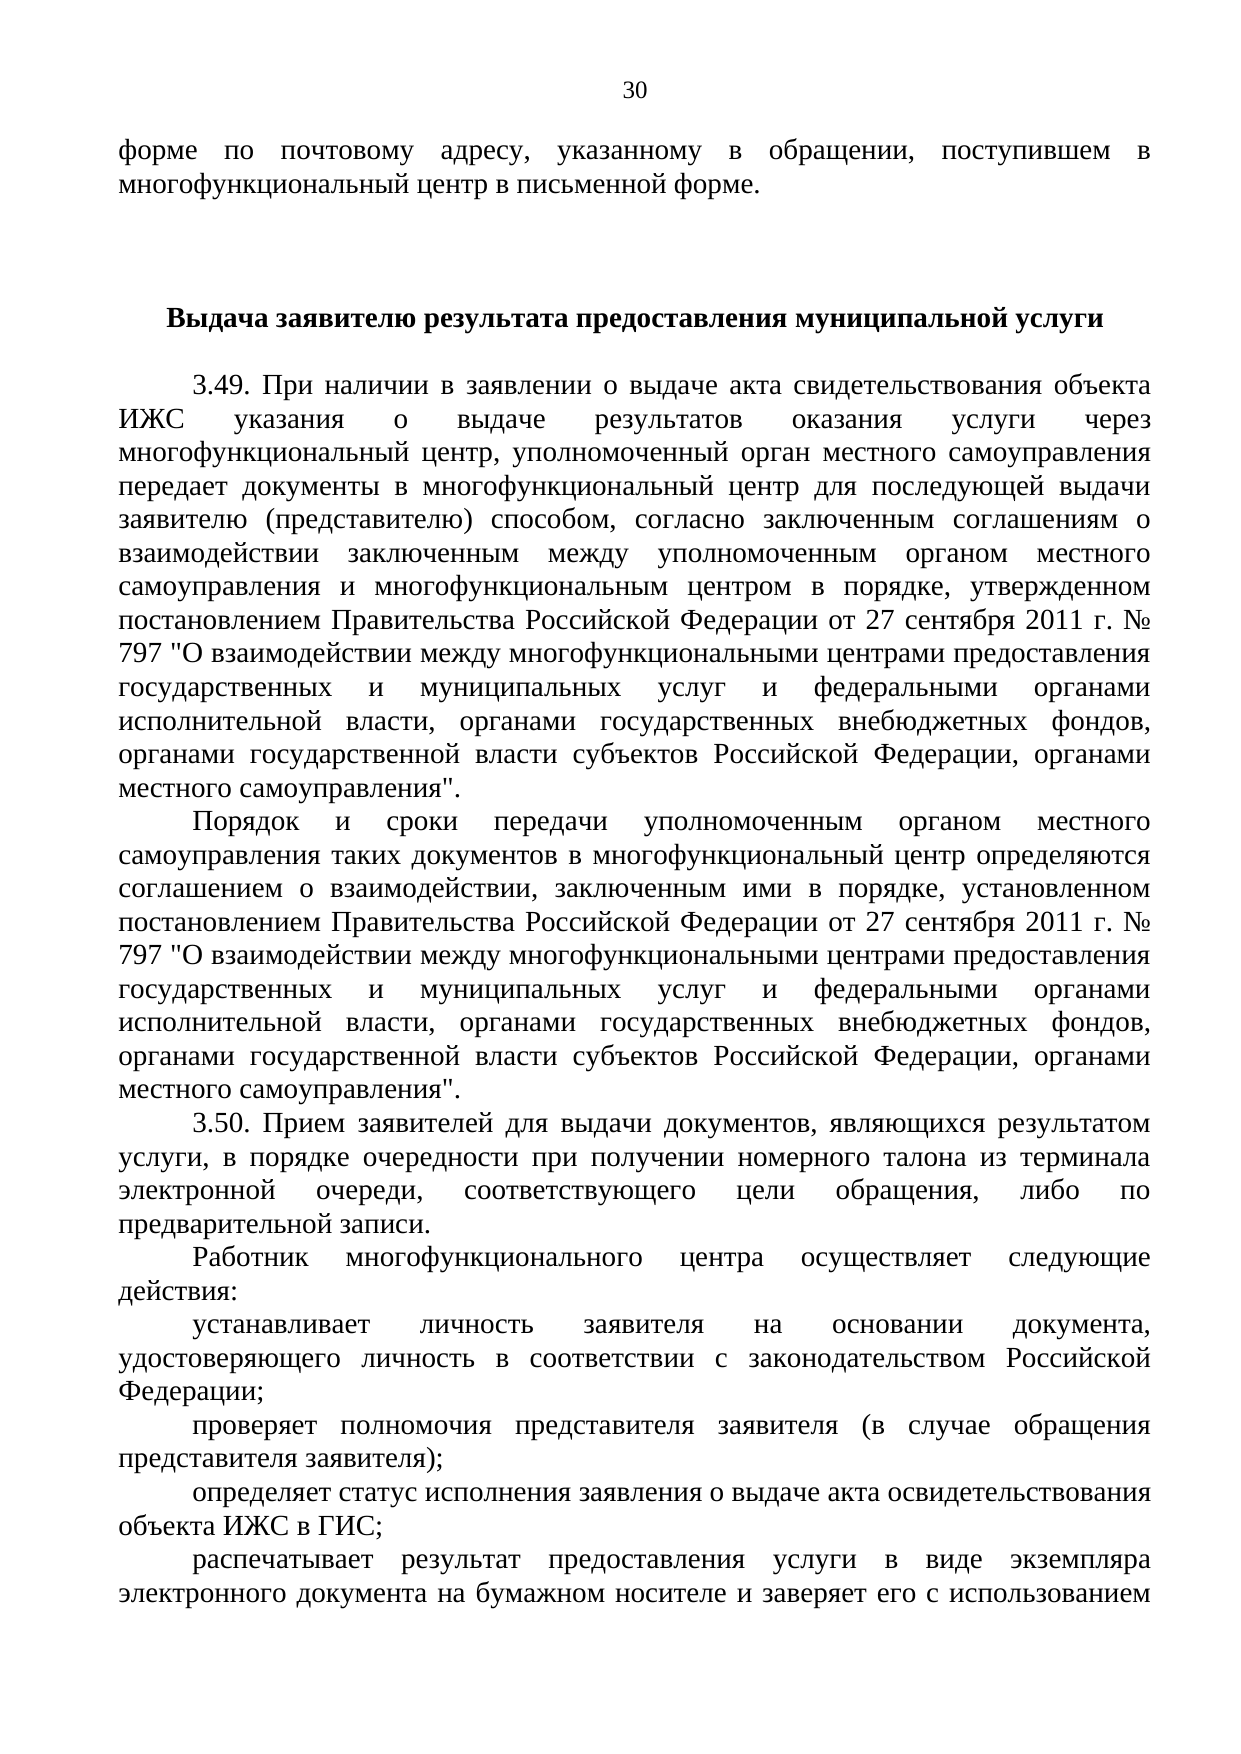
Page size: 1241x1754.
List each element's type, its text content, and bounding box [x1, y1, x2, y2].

text Выдача заявителю результата предоставления муниципальной услуги [118, 300, 1152, 334]
text 3.49. При наличии в заявлении о выдаче акта свидетельствования объекта ИЖС указания о выдаче результатов оказания услуги через многофункциональный центр, уполномоченный орган местного самоуправления передает документы в многофункциональный центр для последующей выдачи заявителю (представителю) способом, согласно заключенным соглашениям о взаимодействии заключенным между уполномоченным органом местного самоуправления и многофункциональным центром в порядке, утвержденном постановлением Правительства Российской Федерации от 27 сентября 2011 г. № 797 "О взаимодействии между многофункциональными центрами предоставления государственных и муниципальных услуг и федеральными органами исполнительной власти, органами государственных внебюджетных фондов, органами государственной власти субъектов Российской Федерации, органами местного самоуправления". [118, 367, 1152, 803]
text Работник многофункционального центра осуществляет следующие действия: [118, 1239, 1152, 1306]
text определяет статус исполнения заявления о выдаче акта освидетельствования объекта ИЖС в ГИС; [118, 1474, 1152, 1541]
text Порядок и сроки передачи уполномоченным органом местного самоуправления таких документов в многофункциональный центр определяются соглашением о взаимодействии, заключенным ими в порядке, установленном постановлением Правительства Российской Федерации от 27 сентября 2011 г. № 797 "О взаимодействии между многофункциональными центрами предоставления государственных и муниципальных услуг и федеральными органами исполнительной власти, органами государственных внебюджетных фондов, органами государственной власти субъектов Российской Федерации, органами местного самоуправления". [118, 803, 1152, 1105]
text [118, 132, 1152, 199]
text проверяет полномочия представителя заявителя (в случае обращения представителя заявителя); [118, 1407, 1152, 1474]
text 3.50. Прием заявителей для выдачи документов, являющихся результатом услуги, в порядке очередности при получении номерного талона из терминала электронной очереди, соответствующего цели обращения, либо по предварительной записи. [118, 1105, 1152, 1239]
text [118, 1541, 1152, 1608]
text устанавливает личность заявителя на основании документа, удостоверяющего личность в соответствии с законодательством Российской Федерации; [118, 1306, 1152, 1407]
